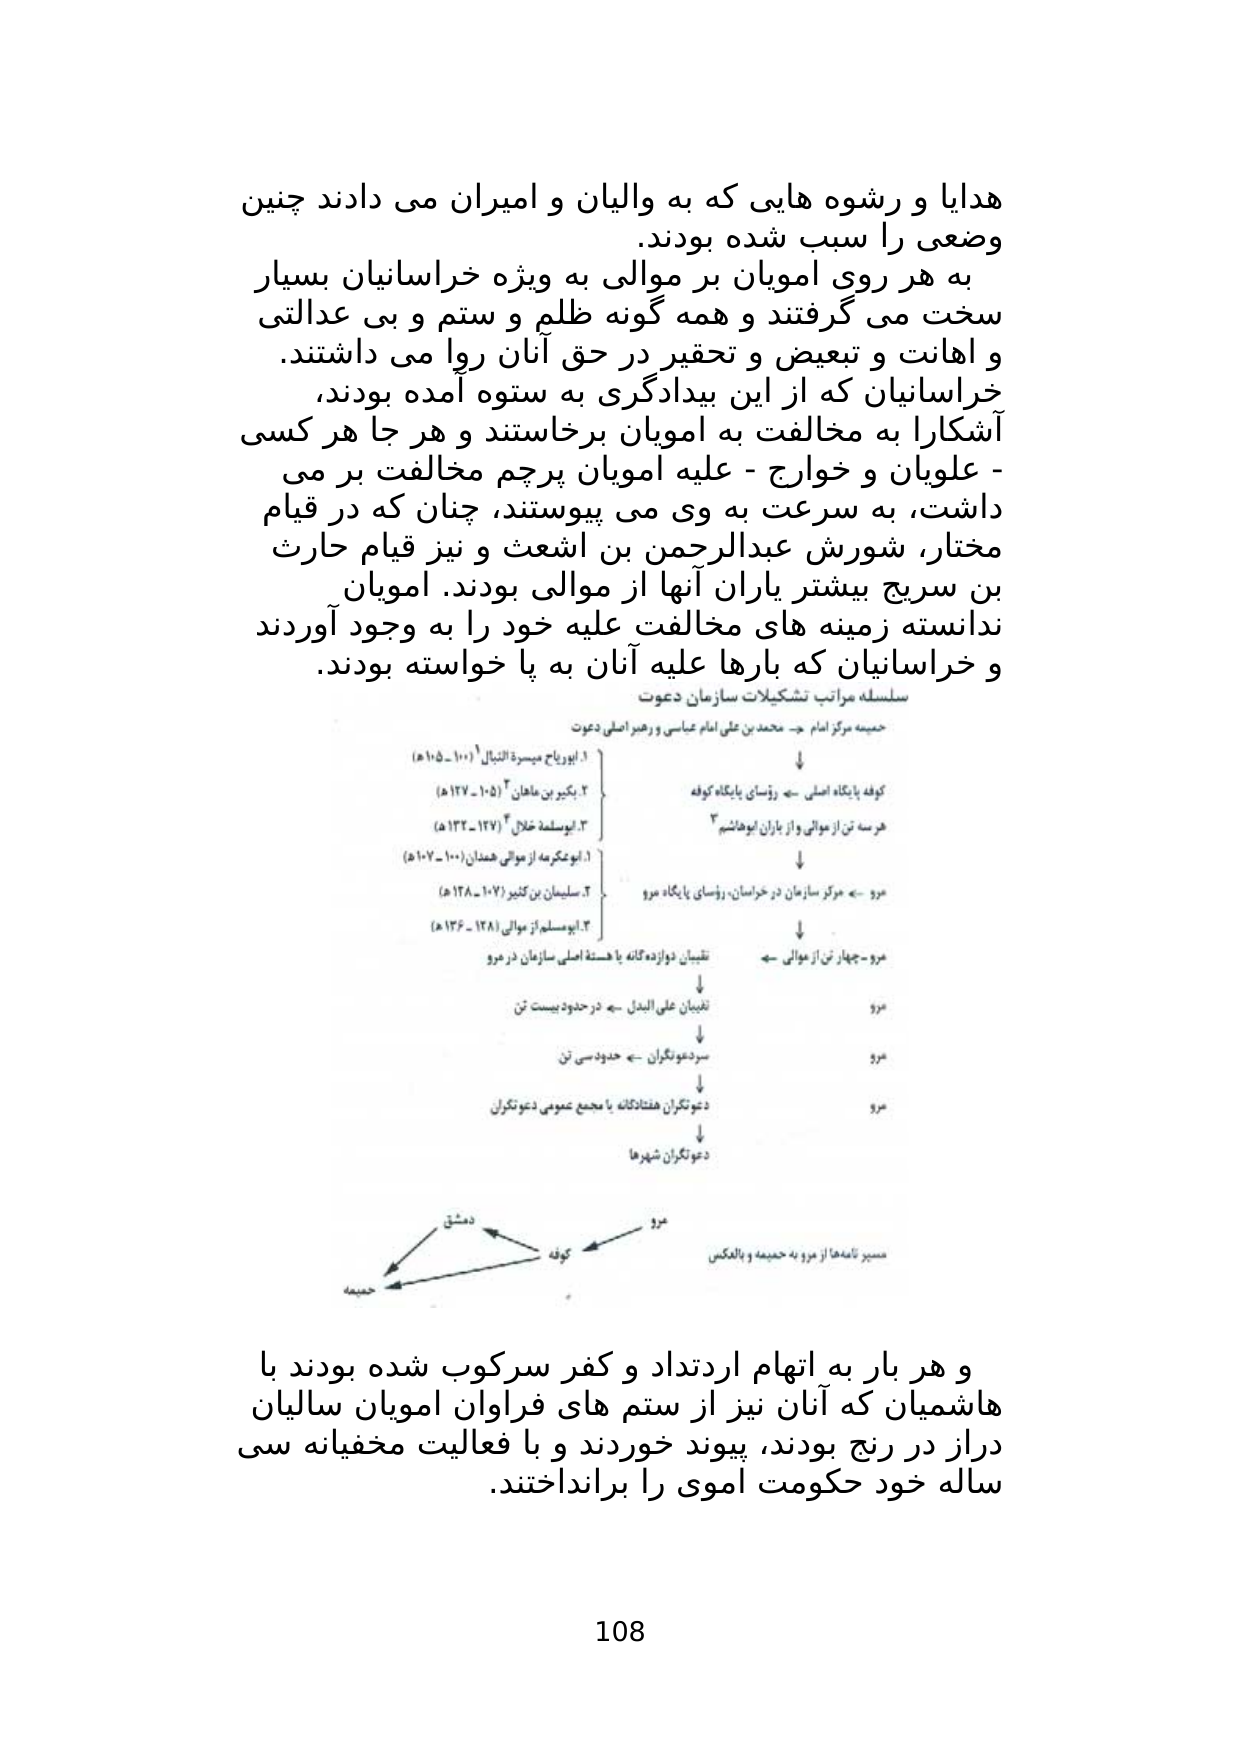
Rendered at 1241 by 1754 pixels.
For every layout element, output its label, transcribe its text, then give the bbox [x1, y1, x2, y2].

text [236, 177, 1004, 255]
text به هر روى امويان بر موالى به ويژه خراسانيان بسيار سخت مى گرفتند و همه گونه ظلم و ستم و بى عدالتى و اهانت و تبعيض و تحقير در حق آنان روا مى داشتند. خراسانيان كه از اين بيدادگرى به ستوه آمده بودند، آشكارا به مخالفت به امويان برخاستند و هر جا هر كسى - علويان و خوارج - عليه امويان پرچم مخالفت بر مى داشت، به سرعت به وى مى پيوستند، چنان كه در قيام مختار، شورش عبدالرحمن بن اشعث و نيز قيام حارث بن سريج بيشتر ياران آنها از موالى بودند. امويان ندانسته زمينه هاى مخالفت عليه خود را به وجود آوردند و خراسانيان كه بارها عليه آنان به پا خواسته بودند. [236, 255, 1004, 682]
text و هر بار به اتهام اردتداد و كفر سركوب شده بودند با هاشميان كه آنان نيز از ستم هاى فراوان امويان ساليان دراز در رنج بودند، پيوند خوردند و با فعاليت مخفيانه سى ساله خود حكومت اموى را برانداختند. [236, 1346, 1004, 1501]
picture [331, 682, 909, 1308]
